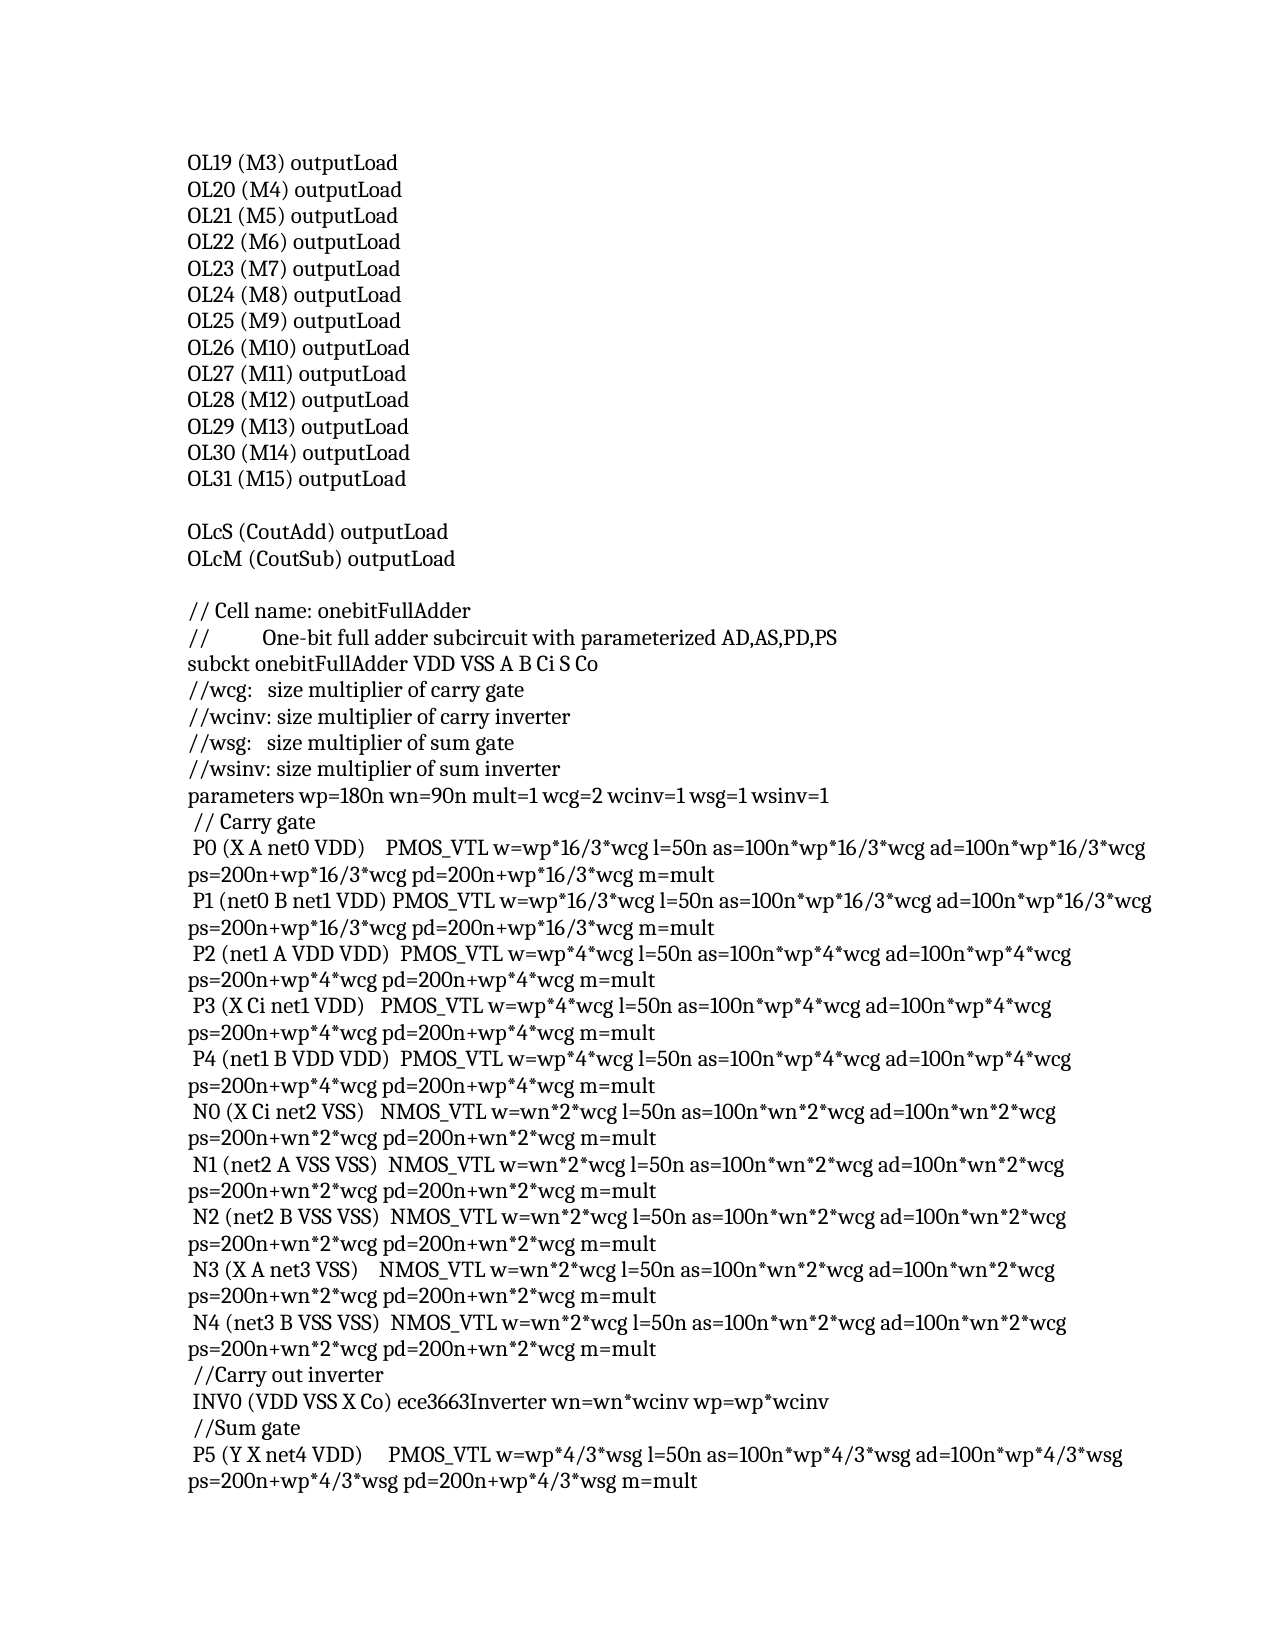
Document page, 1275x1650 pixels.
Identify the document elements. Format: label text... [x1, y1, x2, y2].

text N0 (X Ci net2 VSS) NMOS_VTL w=wn*2*wcg l=50n as=100n*wn*2*wcg ad=100n*wn*2*wcg ps=200n+wn*2*wcg pd=200n+wn*2*wcg m=mult [187, 1099, 1162, 1151]
text OL27 (M11) outputLoad [187, 361, 1162, 387]
text OL31 (M15) outputLoad [187, 466, 1162, 493]
text OLcS (CoutAdd) outputLoad [187, 519, 1162, 545]
text OL21 (M5) outputLoad [187, 203, 1162, 229]
text N1 (net2 A VSS VSS) NMOS_VTL w=wn*2*wcg l=50n as=100n*wn*2*wcg ad=100n*wn*2*wcg ps=200n+wn*2*wcg pd=200n+wn*2*wcg m=mult [187, 1151, 1162, 1204]
text subckt onebitFullAdder VDD VSS A B Ci S Co [187, 651, 1162, 677]
text //Carry out inverter [187, 1362, 1162, 1389]
text // Carry gate [187, 809, 1162, 835]
text OL19 (M3) outputLoad [187, 150, 1162, 176]
text P5 (Y X net4 VDD) PMOS_VTL w=wp*4/3*wsg l=50n as=100n*wp*4/3*wsg ad=100n*wp*4/3*wsg ps=200n+wp*4/3*wsg pd=200n+wp*4/3*wsg m=mult [187, 1441, 1162, 1494]
text //wsg: size multiplier of sum gate [187, 730, 1162, 756]
text OL22 (M6) outputLoad [187, 229, 1162, 255]
text OL26 (M10) outputLoad [187, 334, 1162, 361]
text //wsinv: size multiplier of sum inverter [187, 756, 1162, 782]
text OL28 (M12) outputLoad [187, 387, 1162, 413]
text N2 (net2 B VSS VSS) NMOS_VTL w=wn*2*wcg l=50n as=100n*wn*2*wcg ad=100n*wn*2*wcg ps=200n+wn*2*wcg pd=200n+wn*2*wcg m=mult [187, 1204, 1162, 1257]
text P3 (X Ci net1 VDD) PMOS_VTL w=wp*4*wcg l=50n as=100n*wp*4*wcg ad=100n*wp*4*wcg ps=200n+wp*4*wcg pd=200n+wp*4*wcg m=mult [187, 993, 1162, 1046]
text OL23 (M7) outputLoad [187, 255, 1162, 282]
text //Sum gate [187, 1415, 1162, 1441]
text N4 (net3 B VSS VSS) NMOS_VTL w=wn*2*wcg l=50n as=100n*wn*2*wcg ad=100n*wn*2*wcg ps=200n+wn*2*wcg pd=200n+wn*2*wcg m=mult [187, 1309, 1162, 1362]
text parameters wp=180n wn=90n mult=1 wcg=2 wcinv=1 wsg=1 wsinv=1 [187, 782, 1162, 809]
text OL24 (M8) outputLoad [187, 282, 1162, 308]
text // One-bit full adder subcircuit with parameterized AD,AS,PD,PS [187, 624, 1162, 651]
text OL30 (M14) outputLoad [187, 440, 1162, 466]
text P0 (X A net0 VDD) PMOS_VTL w=wp*16/3*wcg l=50n as=100n*wp*16/3*wcg ad=100n*wp*16/3*wcg ps=200n+wp*16/3*wcg pd=200n+wp*16/3*wcg m=mult [187, 835, 1162, 888]
text P1 (net0 B net1 VDD) PMOS_VTL w=wp*16/3*wcg l=50n as=100n*wp*16/3*wcg ad=100n*wp*16/3*wcg ps=200n+wp*16/3*wcg pd=200n+wp*16/3*wcg m=mult [187, 888, 1162, 941]
text //wcg: size multiplier of carry gate [187, 677, 1162, 703]
text N3 (X A net3 VSS) NMOS_VTL w=wn*2*wcg l=50n as=100n*wn*2*wcg ad=100n*wn*2*wcg ps=200n+wn*2*wcg pd=200n+wn*2*wcg m=mult [187, 1257, 1162, 1309]
text P2 (net1 A VDD VDD) PMOS_VTL w=wp*4*wcg l=50n as=100n*wp*4*wcg ad=100n*wp*4*wcg ps=200n+wp*4*wcg pd=200n+wp*4*wcg m=mult [187, 941, 1162, 993]
text // Cell name: onebitFullAdder [187, 598, 1162, 624]
text //wcinv: size multiplier of carry inverter [187, 703, 1162, 730]
text OL29 (M13) outputLoad [187, 413, 1162, 440]
text OLcM (CoutSub) outputLoad [187, 545, 1162, 572]
text OL20 (M4) outputLoad [187, 176, 1162, 203]
text INV0 (VDD VSS X Co) ece3663Inverter wn=wn*wcinv wp=wp*wcinv [187, 1389, 1162, 1415]
text P4 (net1 B VDD VDD) PMOS_VTL w=wp*4*wcg l=50n as=100n*wp*4*wcg ad=100n*wp*4*wcg ps=200n+wp*4*wcg pd=200n+wp*4*wcg m=mult [187, 1046, 1162, 1099]
text OL25 (M9) outputLoad [187, 308, 1162, 334]
